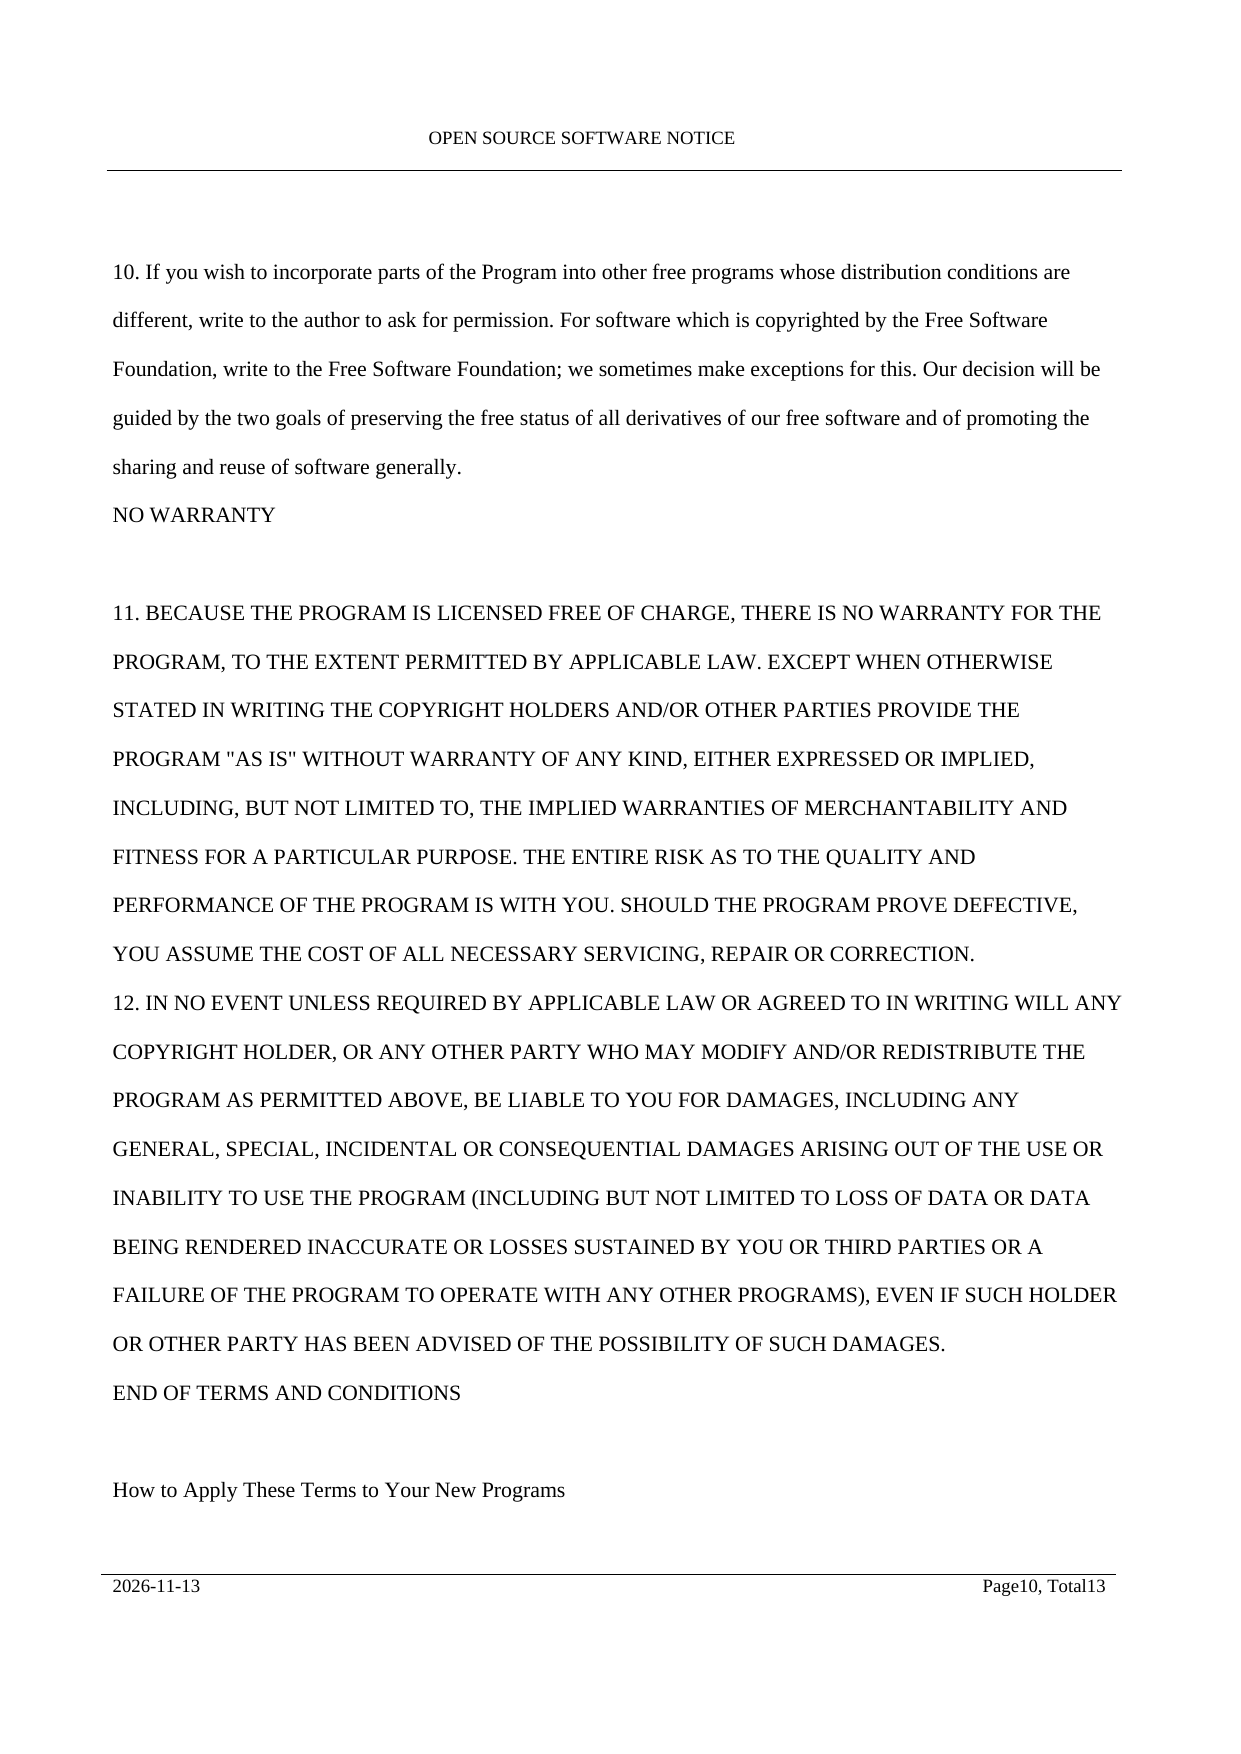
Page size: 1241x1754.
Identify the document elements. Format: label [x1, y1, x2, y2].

text [112, 206, 1128, 1506]
